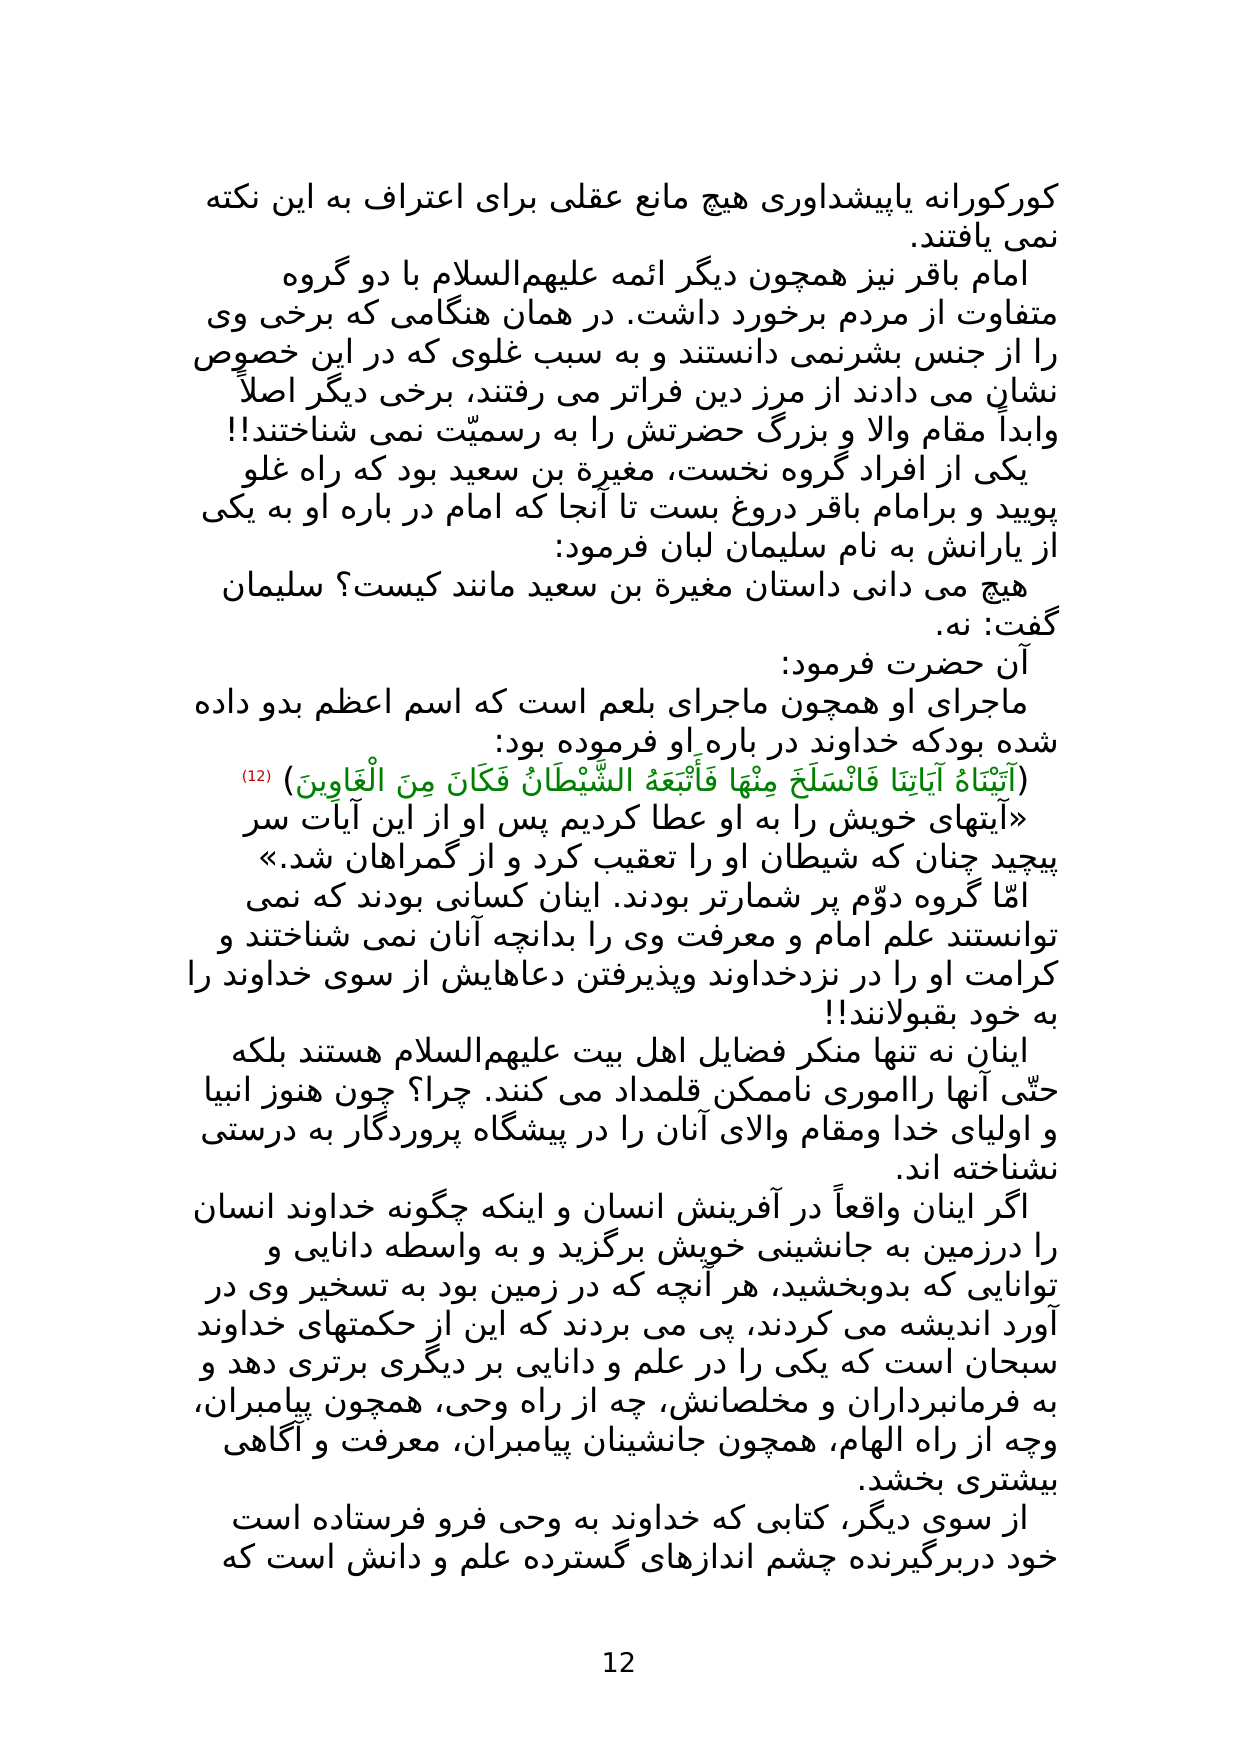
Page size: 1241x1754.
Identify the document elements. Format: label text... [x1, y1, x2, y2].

text يكى از افراد گروه نخست، مغيرة بن سعيد بود كه راه غلو پوييد و برامام باقر دروغ بست تا آنجا كه امام در باره او به يكى از يارانش به نام سليمان لبان فرمود: [178, 449, 1059, 566]
text آن حضرت فرمود: [178, 643, 1059, 682]
text امّا گروه دوّم پر شمارتر بودند. اينان كسانى بودند كه نمى توانستند علم امام و معرفت وى را بدانچه آنان نمى شناختند و كرامت او را در نزدخداوند وپذيرفتن دعاهايش از سوى خداوند را به خود بقبولانند!! [178, 877, 1059, 1032]
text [178, 1498, 1059, 1576]
text ماجراى او همچون ماجراى بلعم است كه اسم اعظم بدو داده شده بودكه خداوند در باره او فرموده بود: [178, 682, 1059, 760]
text (آتَيْنَاهُ آيَاتِنَا فَانْسَلَخَ مِنْهَا فَأَتْبَعَهُ الشَّيْطَانُ فَكَانَ مِنَ الْغَاوِينَ) (12) [178, 760, 1059, 799]
text هيچ مى دانى داستان مغيرة بن سعيد مانند كيست؟ سليمان گفت: نه. [178, 566, 1059, 643]
text اگر اينان واقعاً در آفرينش انسان و اينكه چگونه خداوند انسان را درزمين به جانشينى خويش برگزيد و به واسطه دانايى و توانايى كه بدوبخشيد، هر آنچه كه در زمين بود به تسخير وى در آورد انديشه مى كردند، پى مى بردند كه اين از حكمتهاى خداوند سبحان است كه يكى را در علم و دانايى بر ديگرى برترى دهد و به فرمانبرداران و مخلصانش، چه از راه وحى، همچون پيامبران، وچه از راه الهام، همچون جانشينان پيامبران، معرفت و آگاهى بيشترى بخشد. [178, 1187, 1059, 1498]
text «آيتهاى خويش را به او عطا كرديم پس او از اين آيات سر پيچيد چنان كه شيطان او را تعقيب كرد و از گمراهان شد.» [178, 799, 1059, 877]
text اينان نه تنها منكر فضايل اهل بيت عليهم‌السلام هستند بلكه حتّى آنها راامورى ناممكن قلمداد مى كنند. چرا؟ چون هنوز انبيا و اولياى خدا ومقام والاى آنان را در پيشگاه پروردگار به درستى نشناخته اند. [178, 1032, 1059, 1187]
text امام باقر نيز همچون ديگر ائمه عليهم‌السلام با دو گروه متفاوت از مردم برخورد داشت. در همان هنگامى كه برخى وى را از جنس بشرنمى دانستند و به سبب غلوى كه در اين خصوص نشان مى دادند از مرز دين فراتر مى رفتند، برخى ديگر اصلاً وابداً مقام والا و بزرگ حضرتش را به رسميّت نمى شناختند!! [178, 255, 1059, 449]
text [178, 177, 1059, 255]
